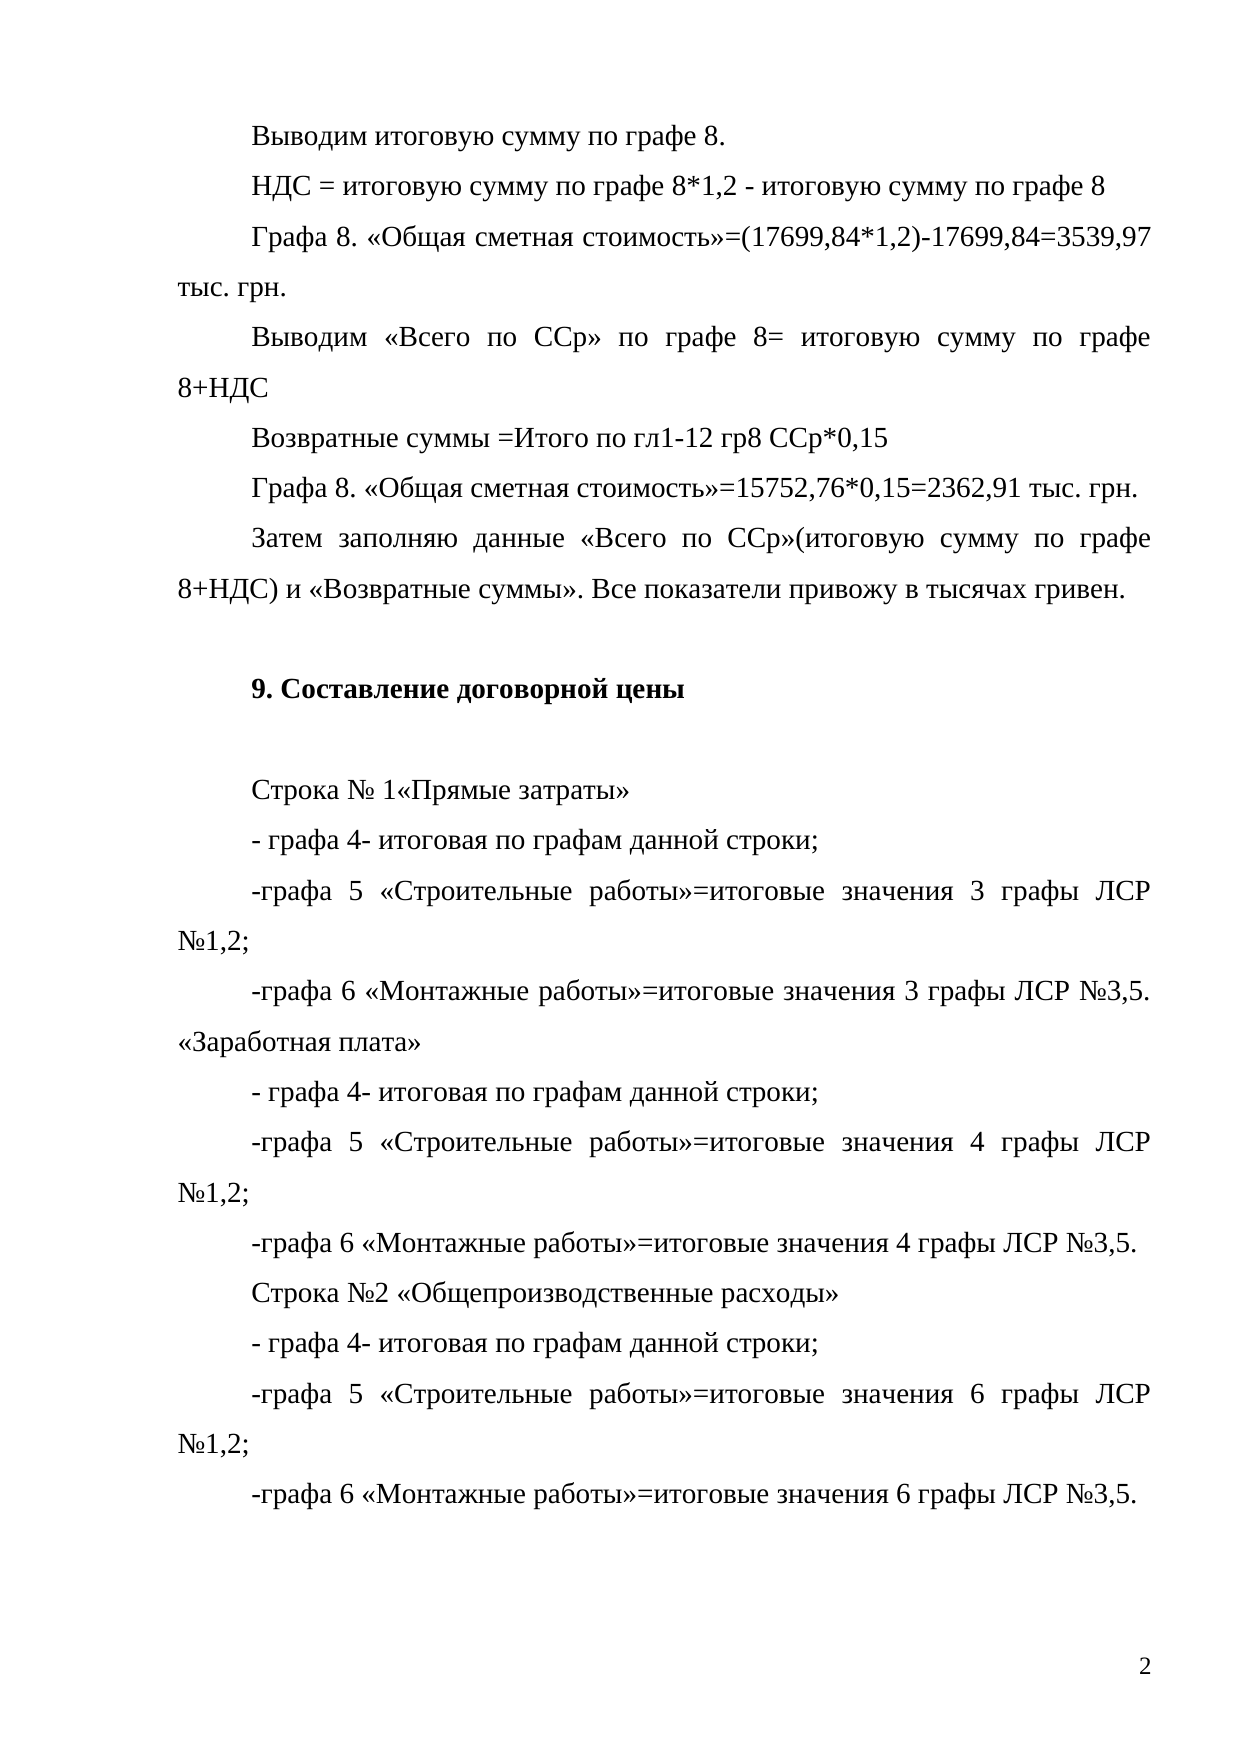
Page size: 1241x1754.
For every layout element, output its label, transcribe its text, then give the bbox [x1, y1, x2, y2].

text -графа 6 «Монтажные работы»=итоговые значения 3 графы ЛСР №3,5. «Заработная плата» [177, 973, 1152, 1057]
text 9. Составление договорной цены [177, 672, 1152, 705]
text Графа 8. «Общая сметная стоимость»=(17699,84*1,2)-17699,84=3539,97 тыс. грн. [177, 219, 1152, 303]
text -графа 5 «Строительные работы»=итоговые значения 3 графы ЛСР №1,2; [177, 873, 1152, 957]
text Выводим «Всего по ССр» по графе 8= итоговую сумму по графе 8+НДС [177, 319, 1152, 403]
text -графа 6 «Монтажные работы»=итоговые значения 4 графы ЛСР №3,5. [177, 1225, 1152, 1258]
text - графа 4- итоговая по графам данной строки; [177, 1074, 1152, 1108]
text НДС = итоговую сумму по графе 8*1,2 - итоговую сумму по графе 8 [177, 168, 1152, 202]
text -графа 5 «Строительные работы»=итоговые значения 6 графы ЛСР №1,2; [177, 1376, 1152, 1460]
text -графа 5 «Строительные работы»=итоговые значения 4 графы ЛСР №1,2; [177, 1124, 1152, 1208]
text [177, 1326, 1152, 1359]
text -графа 6 «Монтажные работы»=итоговые значения 6 графы ЛСР №3,5. [177, 1477, 1152, 1510]
text Строка №2 «Общепроизводственные расходы» [177, 1275, 1152, 1309]
text Возвратные суммы =Итого по гл1-12 гр8 ССр*0,15 [177, 420, 1152, 453]
text - графа 4- итоговая по графам данной строки; [177, 822, 1152, 856]
text Строка № 1«Прямые затраты» [177, 772, 1152, 806]
text Графа 8. «Общая сметная стоимость»=15752,76*0,15=2362,91 тыс. грн. [177, 470, 1152, 504]
text Выводим итоговую сумму по графе 8. [177, 118, 1152, 152]
text Затем заполняю данные «Всего по ССр»(итоговую сумму по графе 8+НДС) и «Возвратные суммы». Все показатели привожу в тысячах гривен. [177, 521, 1152, 604]
